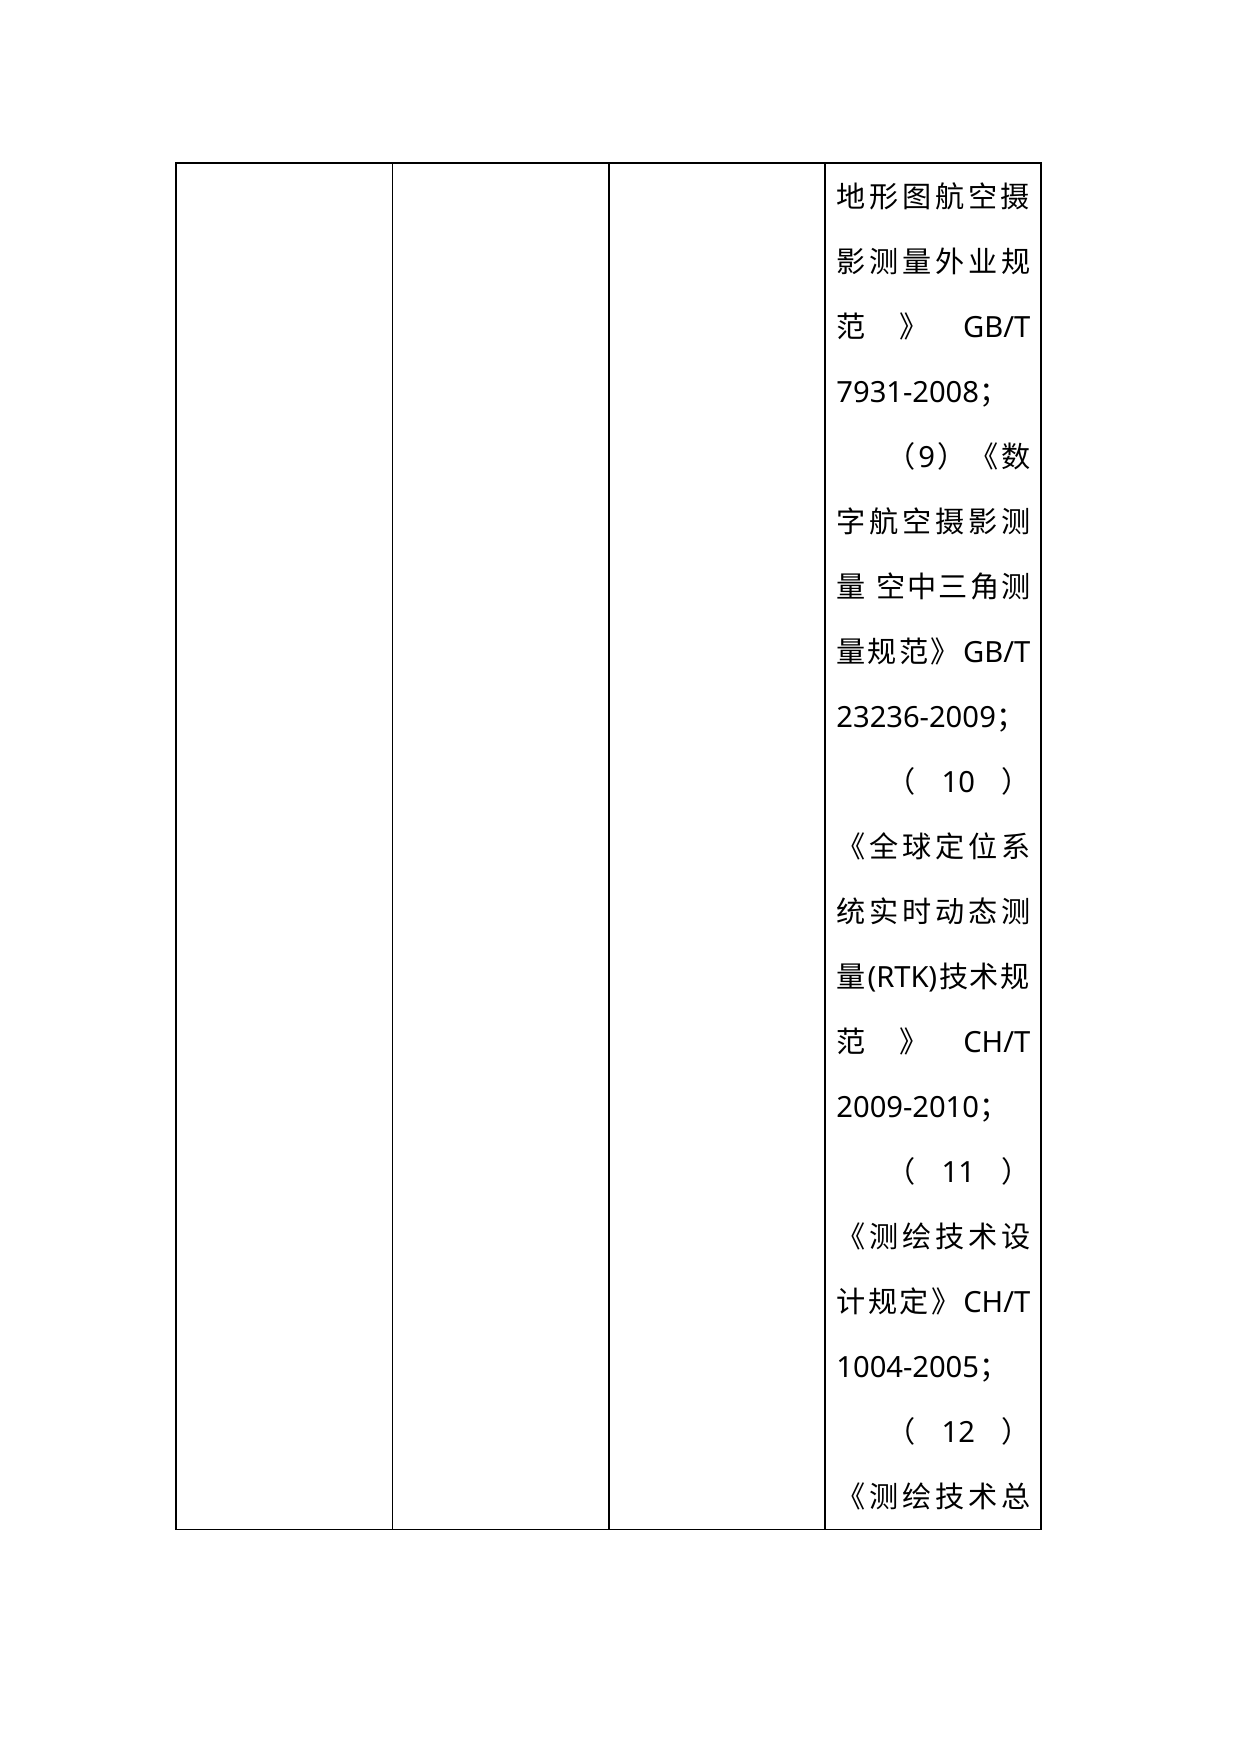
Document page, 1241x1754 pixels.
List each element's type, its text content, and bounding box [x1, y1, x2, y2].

table_cell [177, 164, 392, 1528]
table_cell [610, 164, 824, 1528]
table_cell 1 [393, 164, 608, 1528]
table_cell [826, 164, 1040, 1528]
